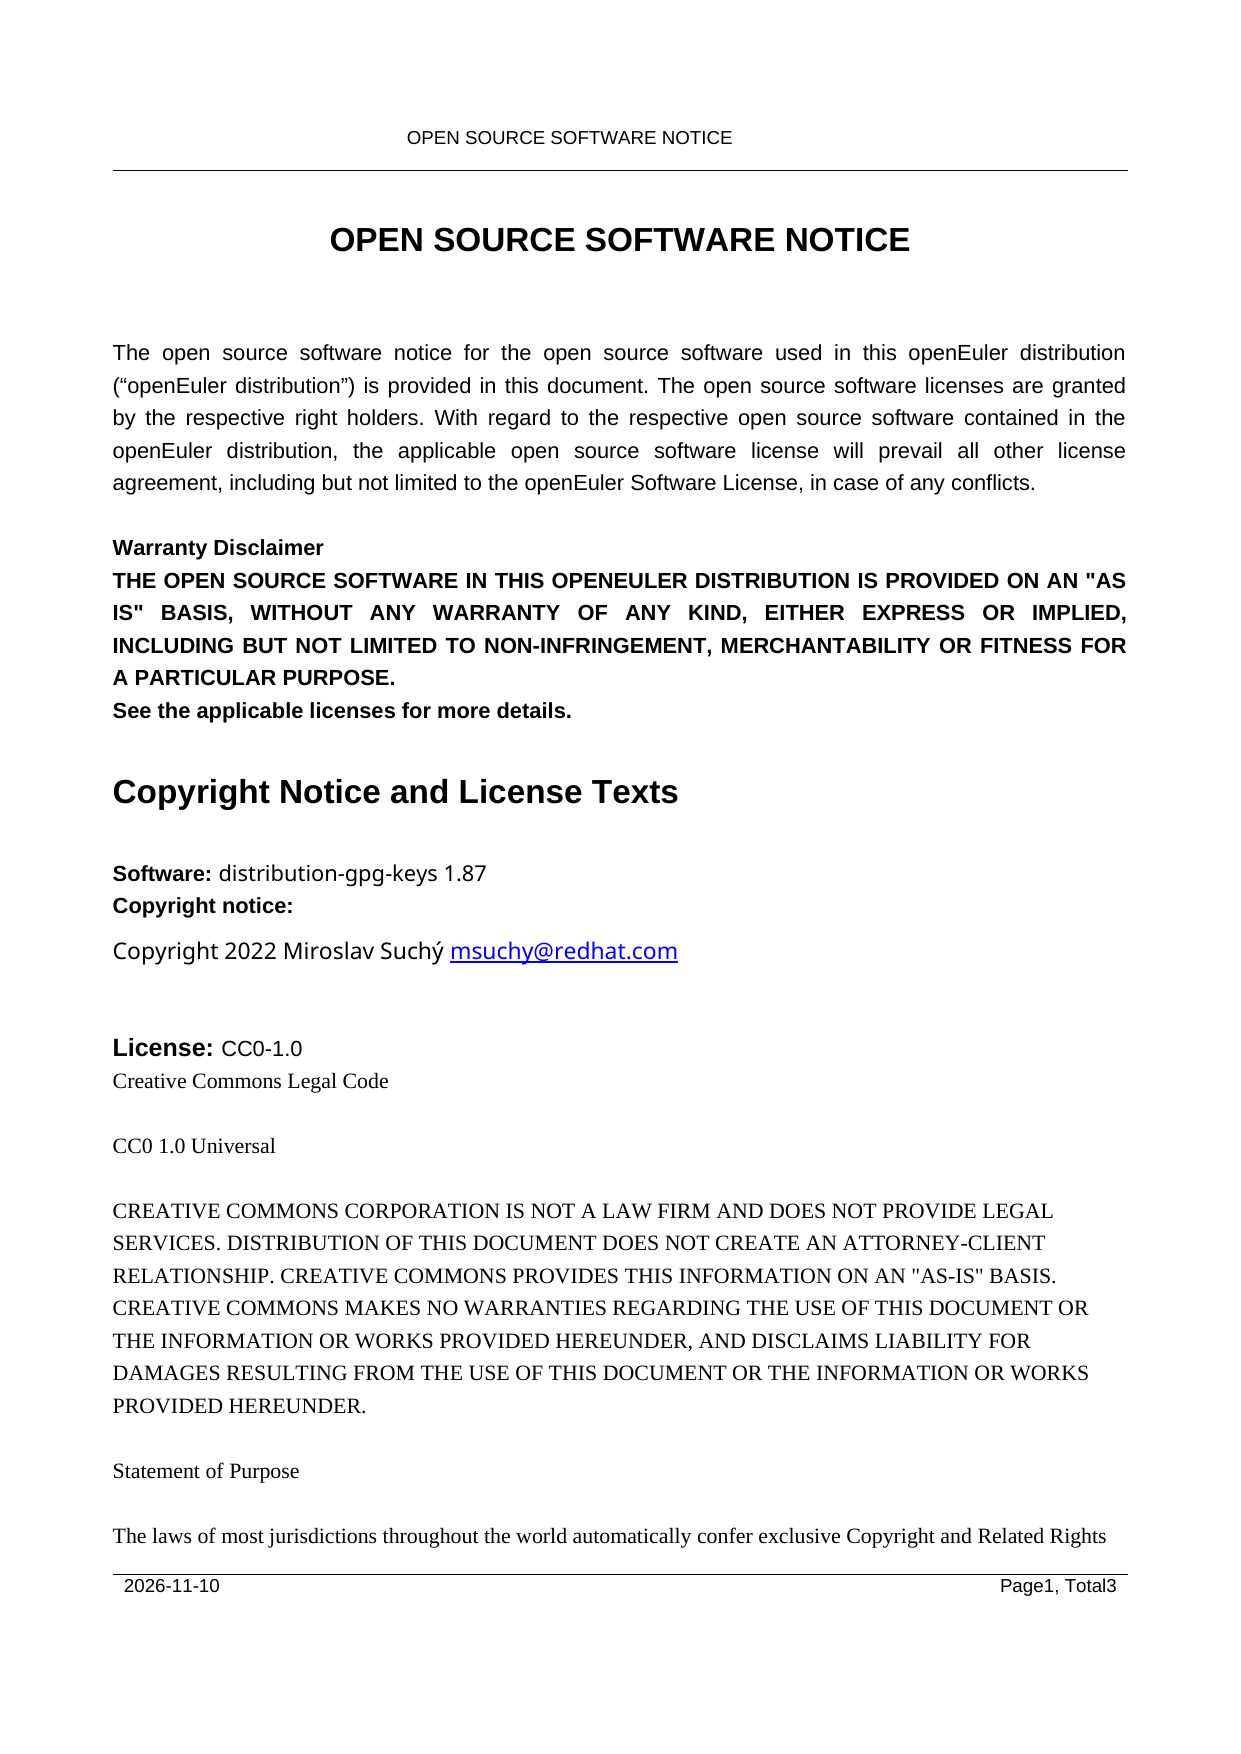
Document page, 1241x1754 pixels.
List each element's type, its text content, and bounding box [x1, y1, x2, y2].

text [112, 1519, 1128, 1551]
text The open source software notice for the open source software used in this openEuler distribution (“openEuler distribution”) is provided in this document. The open source software licenses are granted by the respective right holders. With regard to the respective open source software contained in the openEuler distribution, the applicable open source software license will prevail all other license agreement, including but not limited to the openEuler Software License, in case of any conflicts. [112, 336, 1128, 499]
text Creative Commons Legal Code [112, 1064, 1128, 1096]
text Statement of Purpose [112, 1454, 1128, 1486]
text Copyright 2022 Miroslav Suchý msuchy@redhat.com [112, 934, 1128, 966]
text THE OPEN SOURCE SOFTWARE IN THIS OPENEULER DISTRIBUTION IS PROVIDED ON AN "AS IS" BASIS, WITHOUT ANY WARRANTY OF ANY KIND, EITHER EXPRESS OR IMPLIED, INCLUDING BUT NOT LIMITED TO NON-INFRINGEMENT, MERCHANTABILITY OR FITNESS FOR A PARTICULAR PURPOSE. See the applicable licenses for more details. [112, 564, 1128, 726]
text License: CC0-1.0 [112, 1031, 1128, 1064]
title Software: distribution-gpg-keys 1.87 [112, 856, 1128, 889]
text CREATIVE COMMONS CORPORATION IS NOT A LAW FIRM AND DOES NOT PROVIDE LEGAL SERVICES. DISTRIBUTION OF THIS DOCUMENT DOES NOT CREATE AN ATTORNEY-CLIENT RELATIONSHIP. CREATIVE COMMONS PROVIDES THIS INFORMATION ON AN "AS-IS" BASIS. CREATIVE COMMONS MAKES NO WARRANTIES REGARDING THE USE OF THIS DOCUMENT OR THE INFORMATION OR WORKS PROVIDED HEREUNDER, AND DISCLAIMS LIABILITY FOR DAMAGES RESULTING FROM THE USE OF THIS DOCUMENT OR THE INFORMATION OR WORKS PROVIDED HEREUNDER. [112, 1194, 1128, 1421]
text CC0 1.0 Universal [112, 1129, 1128, 1161]
text OPEN SOURCE SOFTWARE NOTICE [112, 206, 1128, 271]
text Copyright notice: [112, 889, 1128, 921]
text Warranty Disclaimer [112, 531, 1128, 564]
text Copyright Notice and License Texts [112, 759, 1128, 824]
